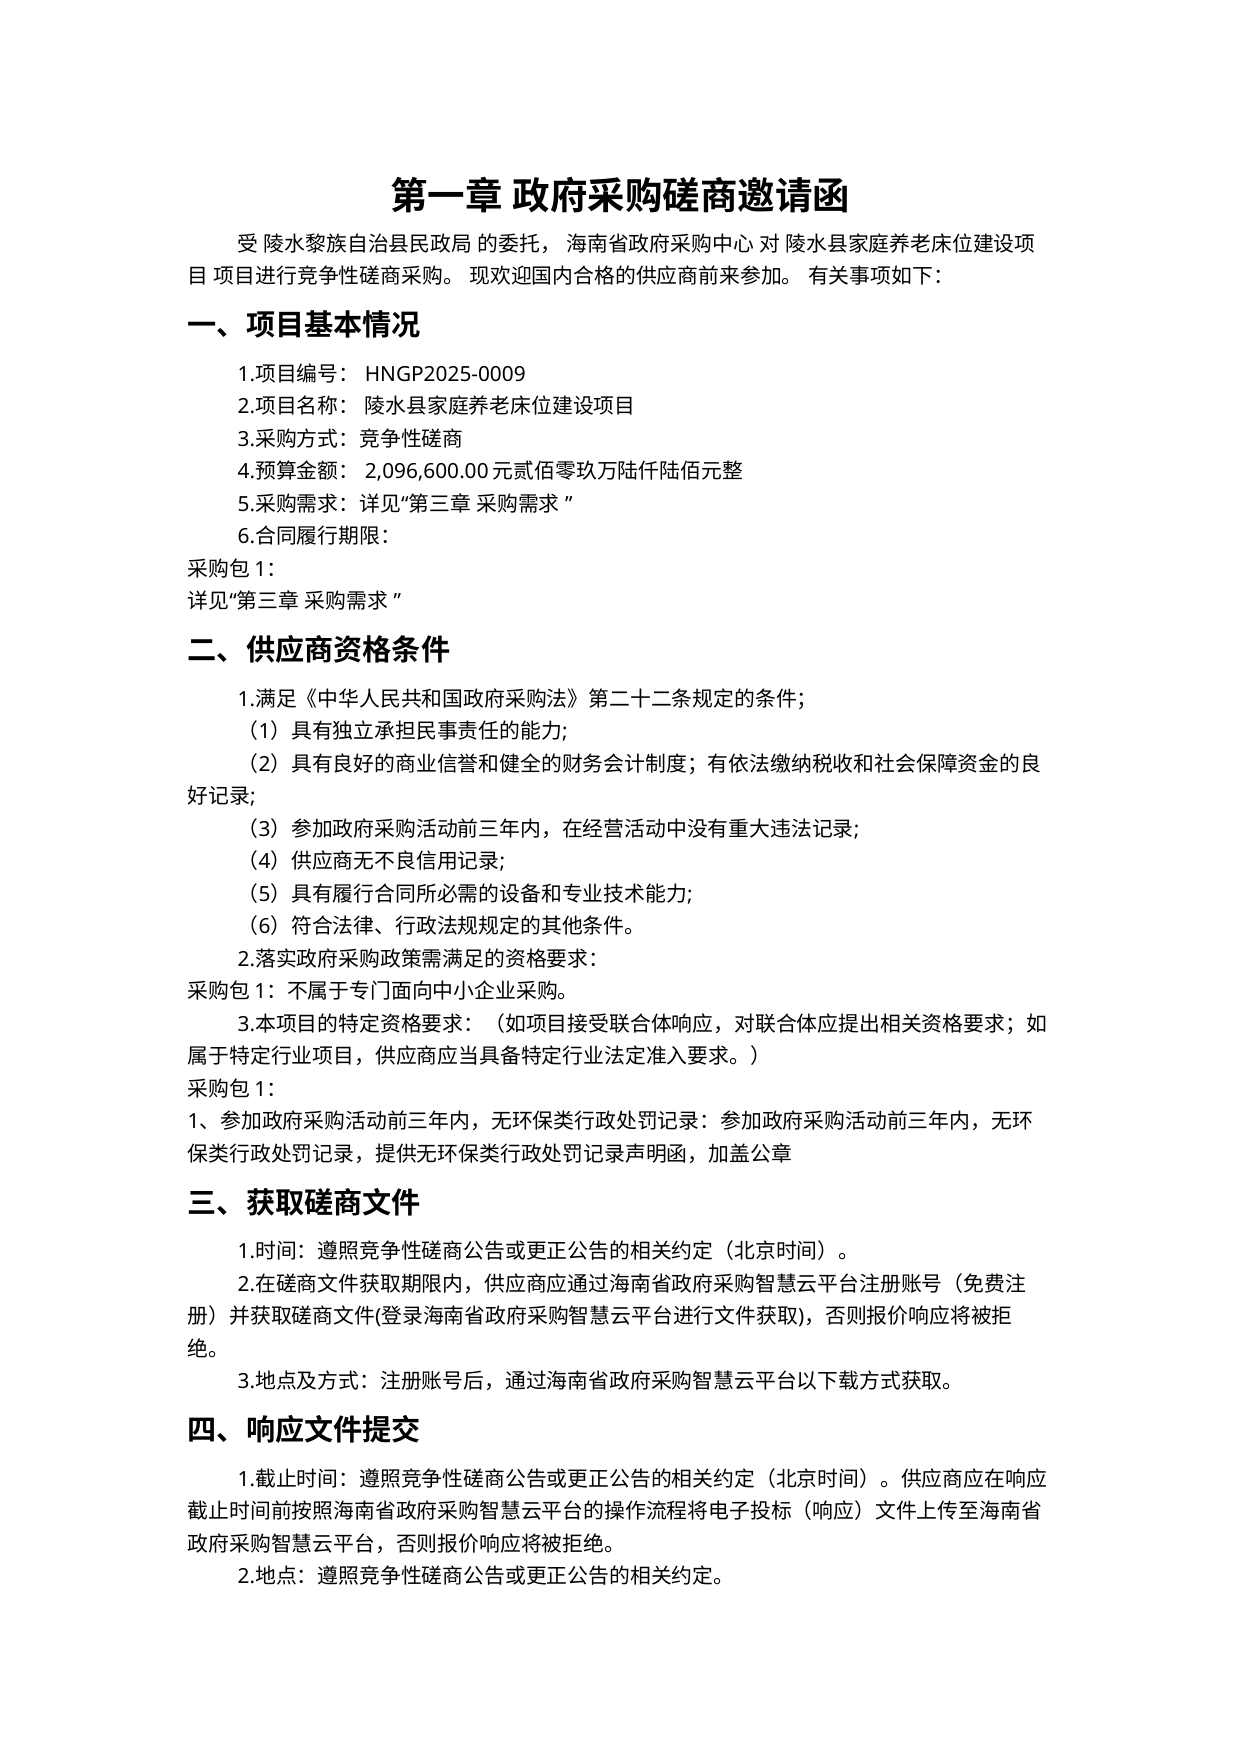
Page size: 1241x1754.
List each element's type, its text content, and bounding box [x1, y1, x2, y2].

text 四、响应文件提交 [187, 1397, 1053, 1462]
text 详见“第三章 采购需求 ” [187, 584, 1053, 617]
text 1.时间：遵照竞争性磋商公告或更正公告的相关约定（北京时间）。 [187, 1234, 1053, 1267]
text 2.地点：遵照竞争性磋商公告或更正公告的相关约定。 [187, 1559, 1053, 1592]
text （6）符合法律、行政法规规定的其他条件。 [187, 909, 1053, 942]
text 三、获取磋商文件 [187, 1169, 1053, 1234]
text 6.合同履行期限： [187, 519, 1053, 552]
text 5.采购需求：详见“第三章 采购需求 ” [187, 487, 1053, 519]
text 采购包1： [187, 1072, 1053, 1104]
text （1）具有独立承担民事责任的能力; [187, 714, 1053, 747]
text 1.截止时间：遵照竞争性磋商公告或更正公告的相关约定（北京时间）。供应商应在响应截止时间前按照海南省政府采购智慧云平台的操作流程将电子投标（响应）文件上传至海南省政府采购智慧云平台，否则报价响应将被拒绝。 [187, 1462, 1053, 1559]
text 一、项目基本情况 [187, 292, 1053, 357]
text 4.预算金额： 2,096,600.00元贰佰零玖万陆仟陆佰元整 [187, 454, 1053, 487]
text （2）具有良好的商业信誉和健全的财务会计制度；有依法缴纳税收和社会保障资金的良好记录; [187, 747, 1053, 812]
text 1.满足《中华人民共和国政府采购法》第二十二条规定的条件； [187, 682, 1053, 714]
text 3.地点及方式：注册账号后，通过海南省政府采购智慧云平台以下载方式获取。 [187, 1364, 1053, 1397]
text 采购包1：不属于专门面向中小企业采购。 [187, 974, 1053, 1007]
text 受 陵水黎族自治县民政局 的委托， 海南省政府采购中心 对 陵水县家庭养老床位建设项目 项目进行竞争性磋商采购。 现欢迎国内合格的供应商前来参加。 有关事项如下： [187, 227, 1053, 292]
text （5）具有履行合同所必需的设备和专业技术能力; [187, 877, 1053, 909]
text 2.项目名称： 陵水县家庭养老床位建设项目 [187, 389, 1053, 422]
text 采购包1： [187, 552, 1053, 584]
text 第一章 政府采购磋商邀请函 [187, 162, 1053, 227]
text 1、参加政府采购活动前三年内，无环保类行政处罚记录：参加政府采购活动前三年内，无环保类行政处罚记录，提供无环保类行政处罚记录声明函，加盖公章 [187, 1104, 1053, 1169]
text 3.采购方式：竞争性磋商 [187, 422, 1053, 454]
text 2.落实政府采购政策需满足的资格要求： [187, 942, 1053, 974]
text （3）参加政府采购活动前三年内，在经营活动中没有重大违法记录; [187, 812, 1053, 844]
text 二、供应商资格条件 [187, 617, 1053, 682]
text 2.在磋商文件获取期限内，供应商应通过海南省政府采购智慧云平台注册账号（免费注册）并获取磋商文件(登录海南省政府采购智慧云平台进行文件获取)，否则报价响应将被拒绝。 [187, 1267, 1053, 1364]
text 1.项目编号： HNGP2025-0009 [187, 357, 1053, 389]
text （4）供应商无不良信用记录; [187, 844, 1053, 877]
text 3.本项目的特定资格要求：（如项目接受联合体响应，对联合体应提出相关资格要求；如属于特定行业项目，供应商应当具备特定行业法定准入要求。） [187, 1007, 1053, 1072]
